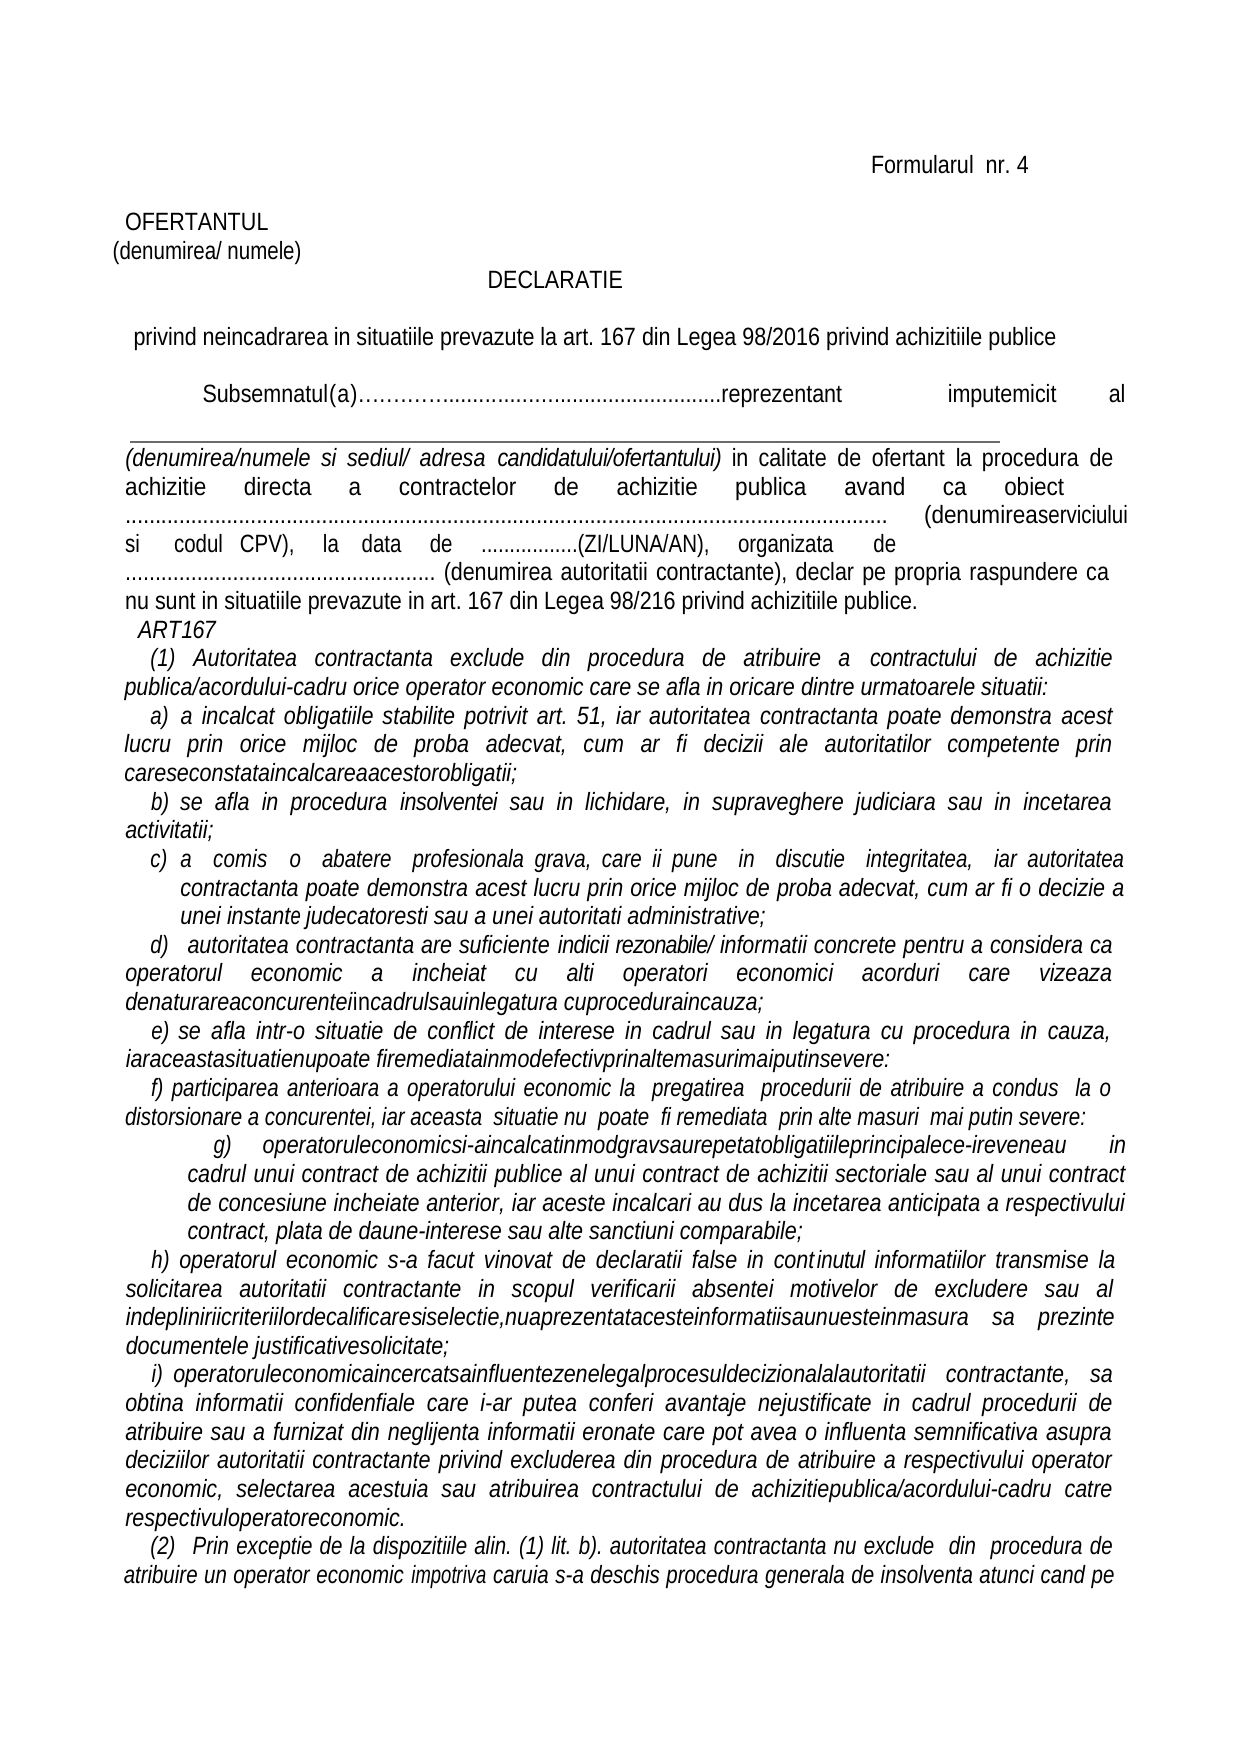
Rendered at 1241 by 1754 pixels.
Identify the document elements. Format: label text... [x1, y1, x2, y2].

text Formularul nr. 4 [112, 150, 1029, 179]
list autoritatea contractanta are suficiente indicii rezonabile/ informatii concrete pentru a considera ca operatorul economic a incheiat cu alti operatori economici acorduri care vizeaza denaturareaconcurenteiincadrulsauinlegatura cuproceduraincauza; [125, 930, 1114, 1016]
text .................................................... (denumirea autoritatii contractante), declar pe propria raspundere ca nu sunt in situatiile prevazute in art. 167 din Legea 98/216 privind achizitiile publice. [125, 557, 1112, 615]
text privind neincadrarea in situatiile prevazute la art. 167 din Legea 98/2016 privind achizitiile publice [133, 322, 1128, 351]
text DECLARATIE [487, 264, 698, 293]
list operatoruleconomicsi-aincalcatinmodgravsaurepetatobligatiileprincipalece-ireveneau in cadrul unui contract de achizitii publice al unui contract de achizitii sectoriale sau al unui contract de concesiune incheiate anterior, iar aceste incalcari au dus la incetarea anticipata a respectivului contract, plata de daune-interese sau alte sanctiuni comparabile; [187, 1130, 1128, 1245]
text Subsemnatul(a)..........................................................reprezentant imputemicit al [125, 379, 1128, 408]
text f) participarea anterioara a operatorului economic la pregatirea procedurii de atribuire a condus la o distorsionare a concurentei, iar aceasta situatie nu poate fi remediata prin alte masuri mai putin severe: [125, 1073, 1114, 1130]
text ART167 [138, 615, 1128, 643]
list operatoruleconomicaincercatsainfluentezenelegalprocesuldecizionalalautoritatii contractante, sa obtina informatii confidenfiale care i-ar putea conferi avantaje nejustificate in cadrul procedurii de atribuire sau a furnizat din neglijenta informatii eronate care pot avea o influenta semnificativa asupra deciziilor autoritatii contractante privind excluderea din procedura de atribuire a respectivului operator economic, selectarea acestuia sau atribuirea contractului de achizitiepublica/acordului-cadru catre respectivuloperatoreconomic. [125, 1359, 1115, 1531]
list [123, 1531, 1116, 1589]
list a comis o abatere profesionala grava, care ii pune in discutie integritatea, iar autoritatea contractanta poate demonstra acest lucru prin orice mijloc de proba adecvat, cum ar fi o decizie a unei instante judecatoresti sau a unei autoritati administrative; [150, 844, 1128, 930]
text OFERTANTUL [125, 207, 1128, 236]
text (denumirea/numele si sediul/ adresa candidatului/ofertantului) in calitate de ofertant la procedura de achizitie directa a contractelor de achizitie publica avand ca obiect [125, 436, 1113, 500]
text ................................................................................................................................ (denumireaserviciului si codul CPV), la data de .................(ZI/LUNA/AN), organizata de [125, 500, 1128, 557]
list se afla intr-o situatie de conflict de interese in cadrul sau in legatura cu procedura in cauza, iaraceastasituatienupoate firemediatainmodefectivprinaltemasurimaiputinsevere: [126, 1016, 1113, 1073]
list Autoritatea contractanta exclude din procedura de atribuire a contractului de achizitie publica/acordului-cadru orice operator economic care se afla in oricare dintre urmatoarele situatii: [124, 643, 1113, 701]
list operatorul economic s-a facut vinovat de declaratii false in continutul informatiilor transmise la solicitarea autoritatii contractante in scopul verificarii absentei motivelor de excludere sau al indepliniriicriteriilordecalificaresiselectie,nuaprezentatacesteinformatiisaunuesteinmasura sa prezinte documentele justificativesolicitate; [126, 1245, 1116, 1359]
text (denumirea/ numele) [112, 236, 1128, 264]
list se afla in procedura insolventei sau in lichidare, in supraveghere judiciara sau in incetarea activitatii; [125, 787, 1113, 844]
list a incalcat obligatiile stabilite potrivit art. 51, iar autoritatea contractanta poate demonstra acest lucru prin orice mijloc de proba adecvat, cum ar fi decizii ale autoritatilor competente prin careseconstataincalcareaacestorobligatii; [124, 701, 1114, 787]
